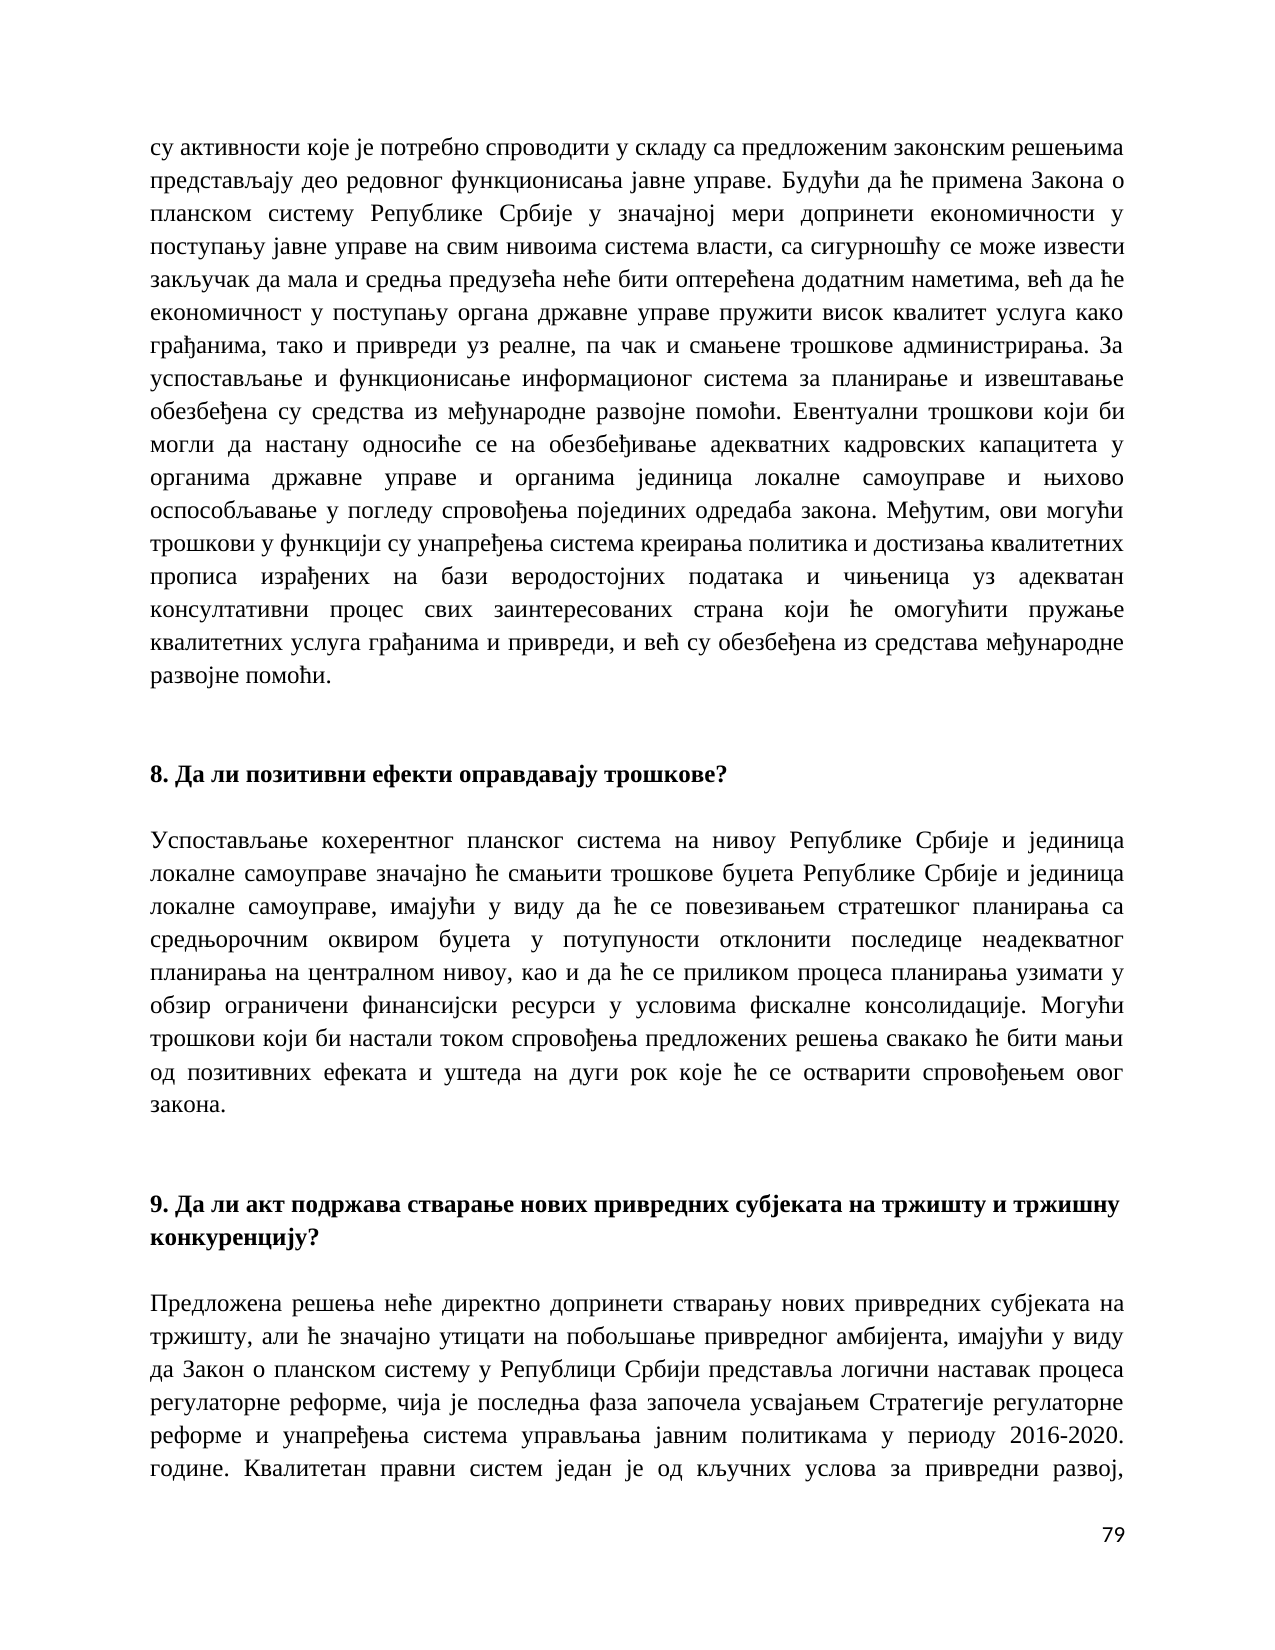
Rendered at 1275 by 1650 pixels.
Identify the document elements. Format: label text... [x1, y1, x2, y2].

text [150, 1288, 1125, 1482]
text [150, 132, 1125, 689]
text 9. Да ли акт подржава стварање нових привредних субјеката на тржишту и тржишну конкуренцију? [150, 1189, 1125, 1250]
text Успостављање кохерентног планског система на нивоу Републике Србије и јединица локалне самоуправе значајно ће смањити трошкове буџета Републике Србије и јединица локалне самоуправе, имајући у виду да ће се повезивањем стратешког планирања са средњорочним оквиром буџета у потупуности отклонити последице неадекватног планирања на централном нивоу, као и да ће се приликом процеса планирања узимати у обзир ограничени финансијски ресурси у условима фискалне консолидације. Могући трошкови који би настали током спровођења предложених решења свакако ће бити мањи од позитивних ефеката и уштеда на дуги рок које ће се остварити спровођењем овог закона. [150, 825, 1125, 1118]
text 8. Да ли позитивни ефекти оправдавају трошкове? [150, 759, 1125, 788]
